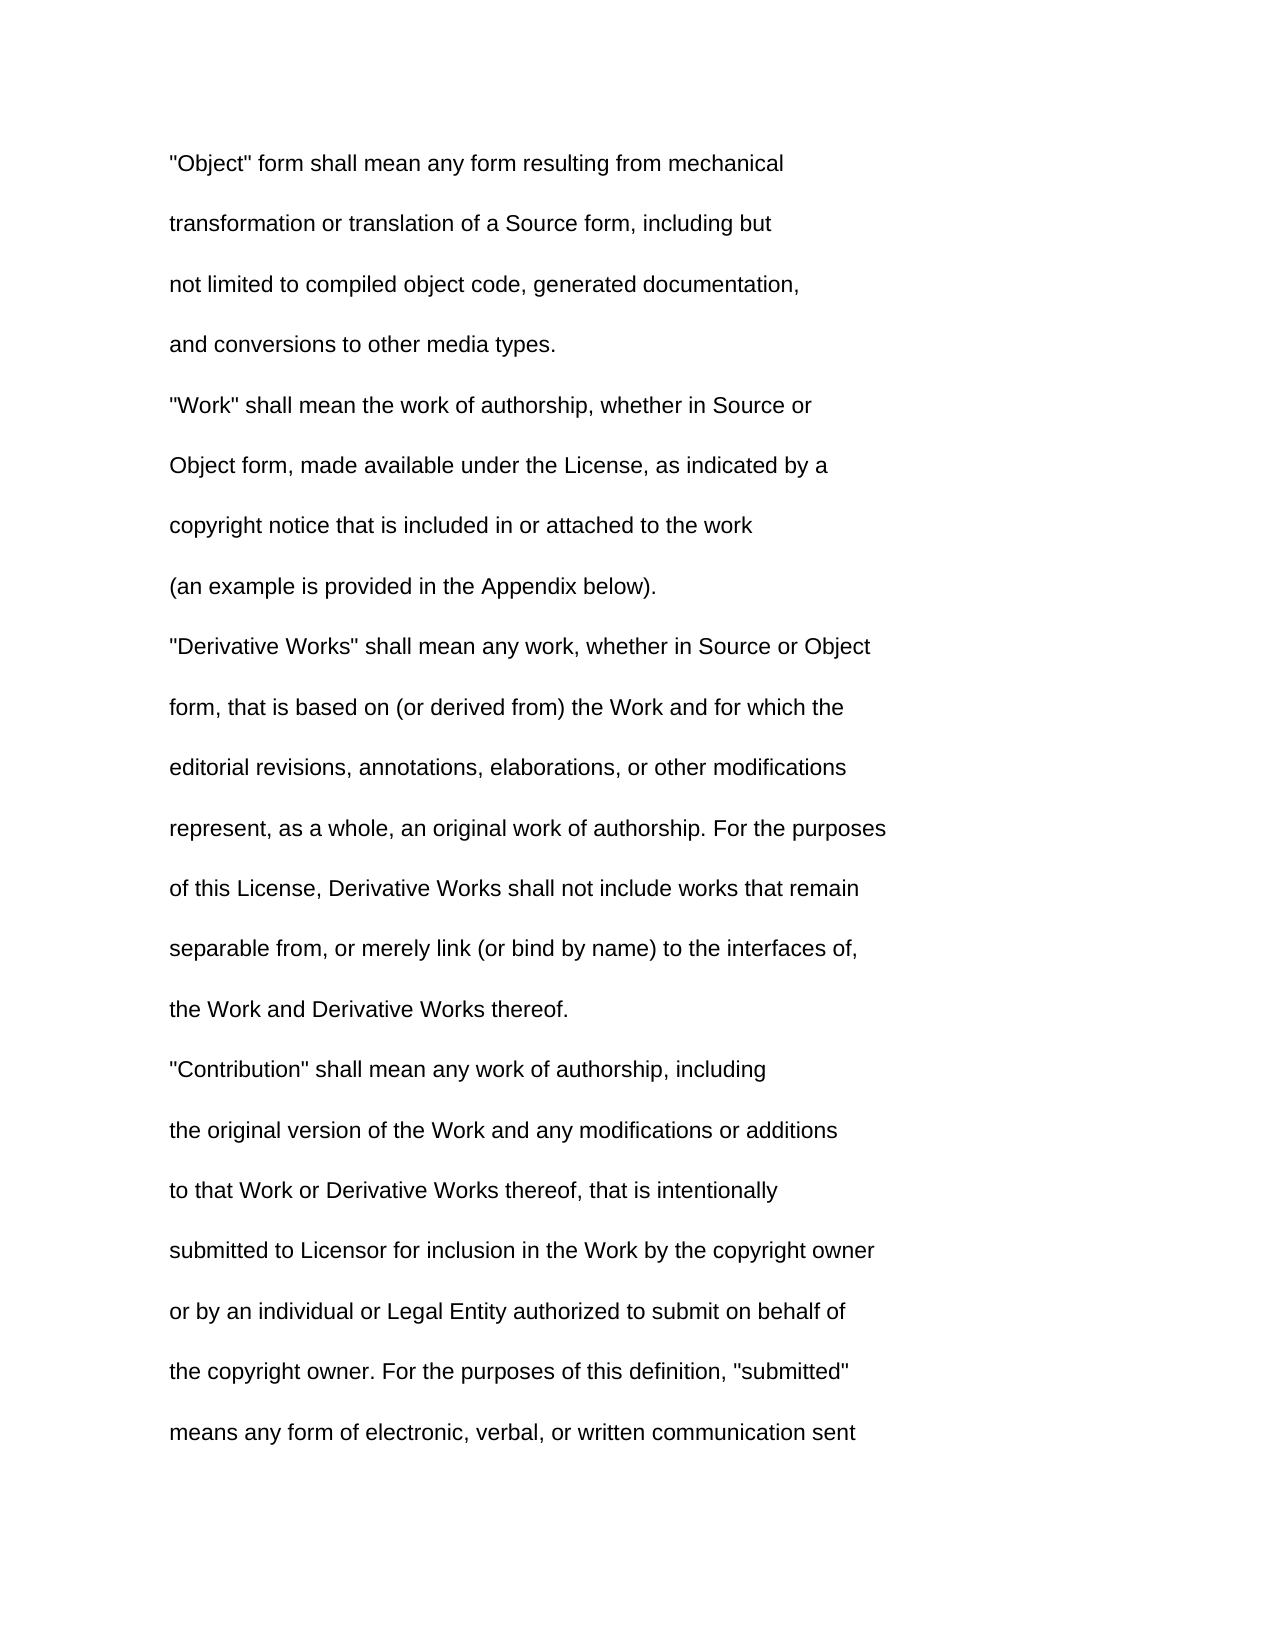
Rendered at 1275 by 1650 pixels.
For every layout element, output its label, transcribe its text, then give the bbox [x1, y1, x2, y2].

text (an example is provided in the Appendix below). [150, 573, 1125, 599]
text "Object" form shall mean any form resulting from mechanical [150, 150, 1125, 176]
text and conversions to other media types. [150, 331, 1125, 358]
text submitted to Licensor for inclusion in the Work by the copyright owner [150, 1237, 1125, 1264]
text the Work and Derivative Works thereof. [150, 996, 1125, 1022]
text not limited to compiled object code, generated documentation, [150, 271, 1125, 297]
text means any form of electronic, verbal, or written communication sent [150, 1419, 1125, 1445]
text the original version of the Work and any modifications or additions [150, 1117, 1125, 1143]
text to that Work or Derivative Works thereof, that is intentionally [150, 1177, 1125, 1203]
text Object form, made available under the License, as indicated by a [150, 452, 1125, 478]
text or by an individual or Legal Entity authorized to submit on behalf of [150, 1298, 1125, 1324]
text "Contribution" shall mean any work of authorship, including [150, 1056, 1125, 1083]
text the copyright owner. For the purposes of this definition, "submitted" [150, 1358, 1125, 1385]
text of this License, Derivative Works shall not include works that remain [150, 875, 1125, 901]
text form, that is based on (or derived from) the Work and for which the [150, 694, 1125, 720]
text editorial revisions, annotations, elaborations, or other modifications [150, 754, 1125, 781]
text represent, as a whole, an original work of authorship. For the purposes [150, 814, 1125, 841]
text transformation or translation of a Source form, including but [150, 210, 1125, 237]
text "Derivative Works" shall mean any work, whether in Source or Object [150, 633, 1125, 660]
text separable from, or merely link (or bind by name) to the interfaces of, [150, 935, 1125, 962]
text "Work" shall mean the work of authorship, whether in Source or [150, 392, 1125, 418]
text copyright notice that is included in or attached to the work [150, 512, 1125, 539]
